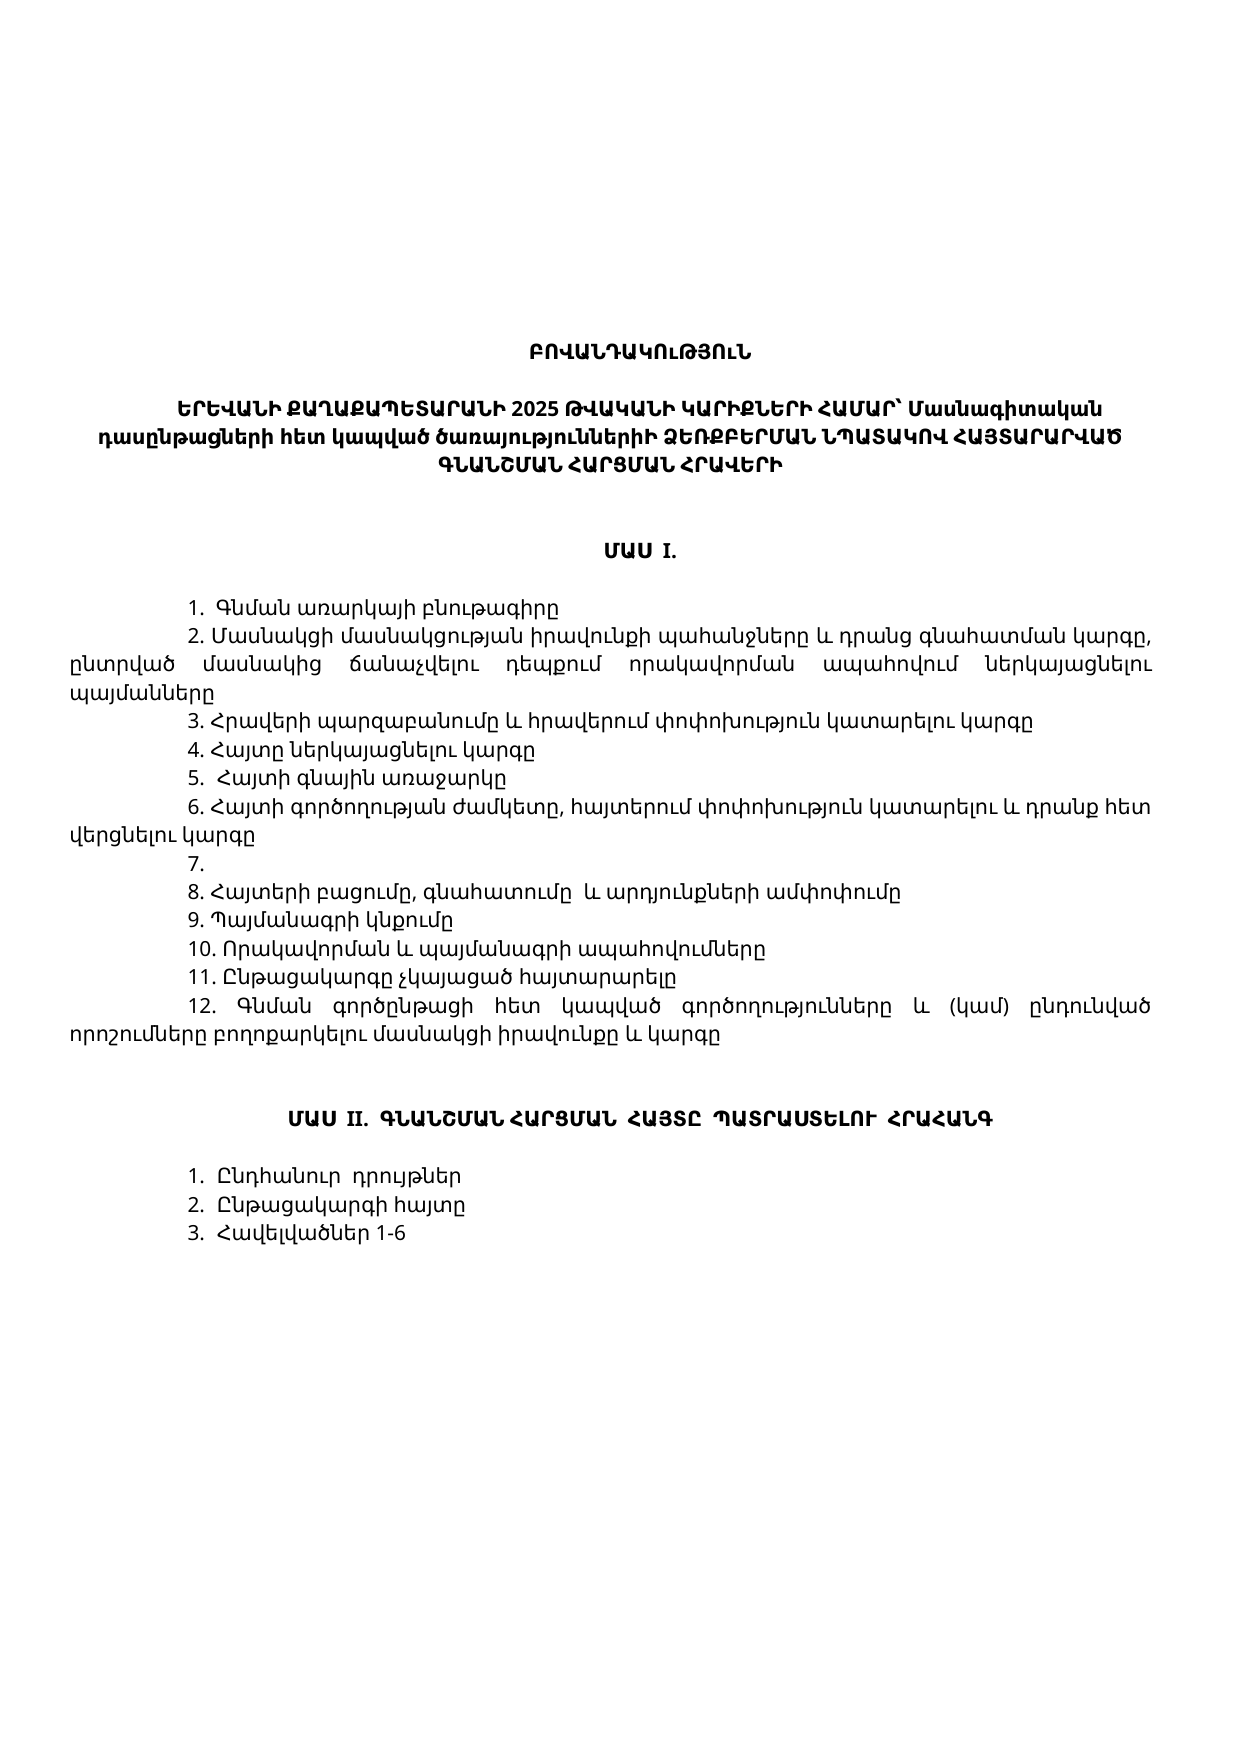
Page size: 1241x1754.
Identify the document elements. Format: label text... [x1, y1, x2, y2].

text ՄԱՍ II. ԳՆԱՆՇՄԱՆ ՀԱՐՑՄԱՆ ՀԱՅՏԸ ՊԱՏՐԱՍՏԵԼՈՒ ՀՐԱՀԱՆԳ [69, 1104, 1152, 1133]
text 10. Որակավորման և պայմանագրի ապահովումները [69, 934, 1152, 962]
text 5. Հայտի գնային առաջարկը [69, 763, 1152, 792]
text 2. Մասնակցի մասնակցության իրավունքի պահանջները և դրանց գնահատման կարգը, ընտրված մասնակից ճանաչվելու դեպքում որակավորման ապահովում ներկայացնելու պայմանները [69, 621, 1152, 706]
text 6. Հայտի գործողության ժամկետը, հայտերում փոփոխություն կատարելու և դրանք հետ վերցնելու կարգը [69, 792, 1152, 849]
text 3. Հավելվածներ 1-6 [69, 1218, 1152, 1247]
text ՄԱՍ I. [69, 536, 1152, 564]
text 7. [69, 849, 1152, 877]
text 1. Ընդհանուր դրույթներ [69, 1161, 1152, 1190]
text ԲՈՎԱՆԴԱԿՈւԹՅՈւՆ [69, 337, 1152, 365]
text 8. Հայտերի բացումը, գնահատումը և արդյունքների ամփոփումը [69, 877, 1152, 906]
text ԵՐԵՎԱՆԻ ՔԱՂԱՔԱՊԵՏԱՐԱՆԻ 2025 ԹՎԱԿԱՆԻ ԿԱՐԻՔՆԵՐԻ ՀԱՄԱՐ՝ Մասնագիտական դասընթացների հետ կապված ծառայություններիԻ ՁԵՌՔԲԵՐՄԱՆ ՆՊԱՏԱԿՈՎ ՀԱՅՏԱՐԱՐՎԱԾ ԳՆԱՆՇՄԱՆ ՀԱՐՑՄԱՆ ՀՐԱՎԵՐԻ [69, 394, 1152, 479]
text 11. Ընթացակարգը չկայացած հայտարարելը [69, 962, 1152, 991]
text 3. Հրավերի պարզաբանումը և հրավերում փոփոխություն կատարելու կարգը [69, 706, 1152, 735]
text 4. Հայտը ներկայացնելու կարգը [69, 735, 1152, 763]
text 2. Ընթացակարգի հայտը [69, 1190, 1152, 1218]
text 12. Գնման գործընթացի հետ կապված գործողությունները և (կամ) ընդունված որոշումները բողոքարկելու մասնակցի իրավունքը և կարգը [69, 991, 1152, 1048]
text 9. Պայմանագրի կնքումը [69, 906, 1152, 934]
text 1. Գնման առարկայի բնութագիրը [69, 593, 1152, 621]
